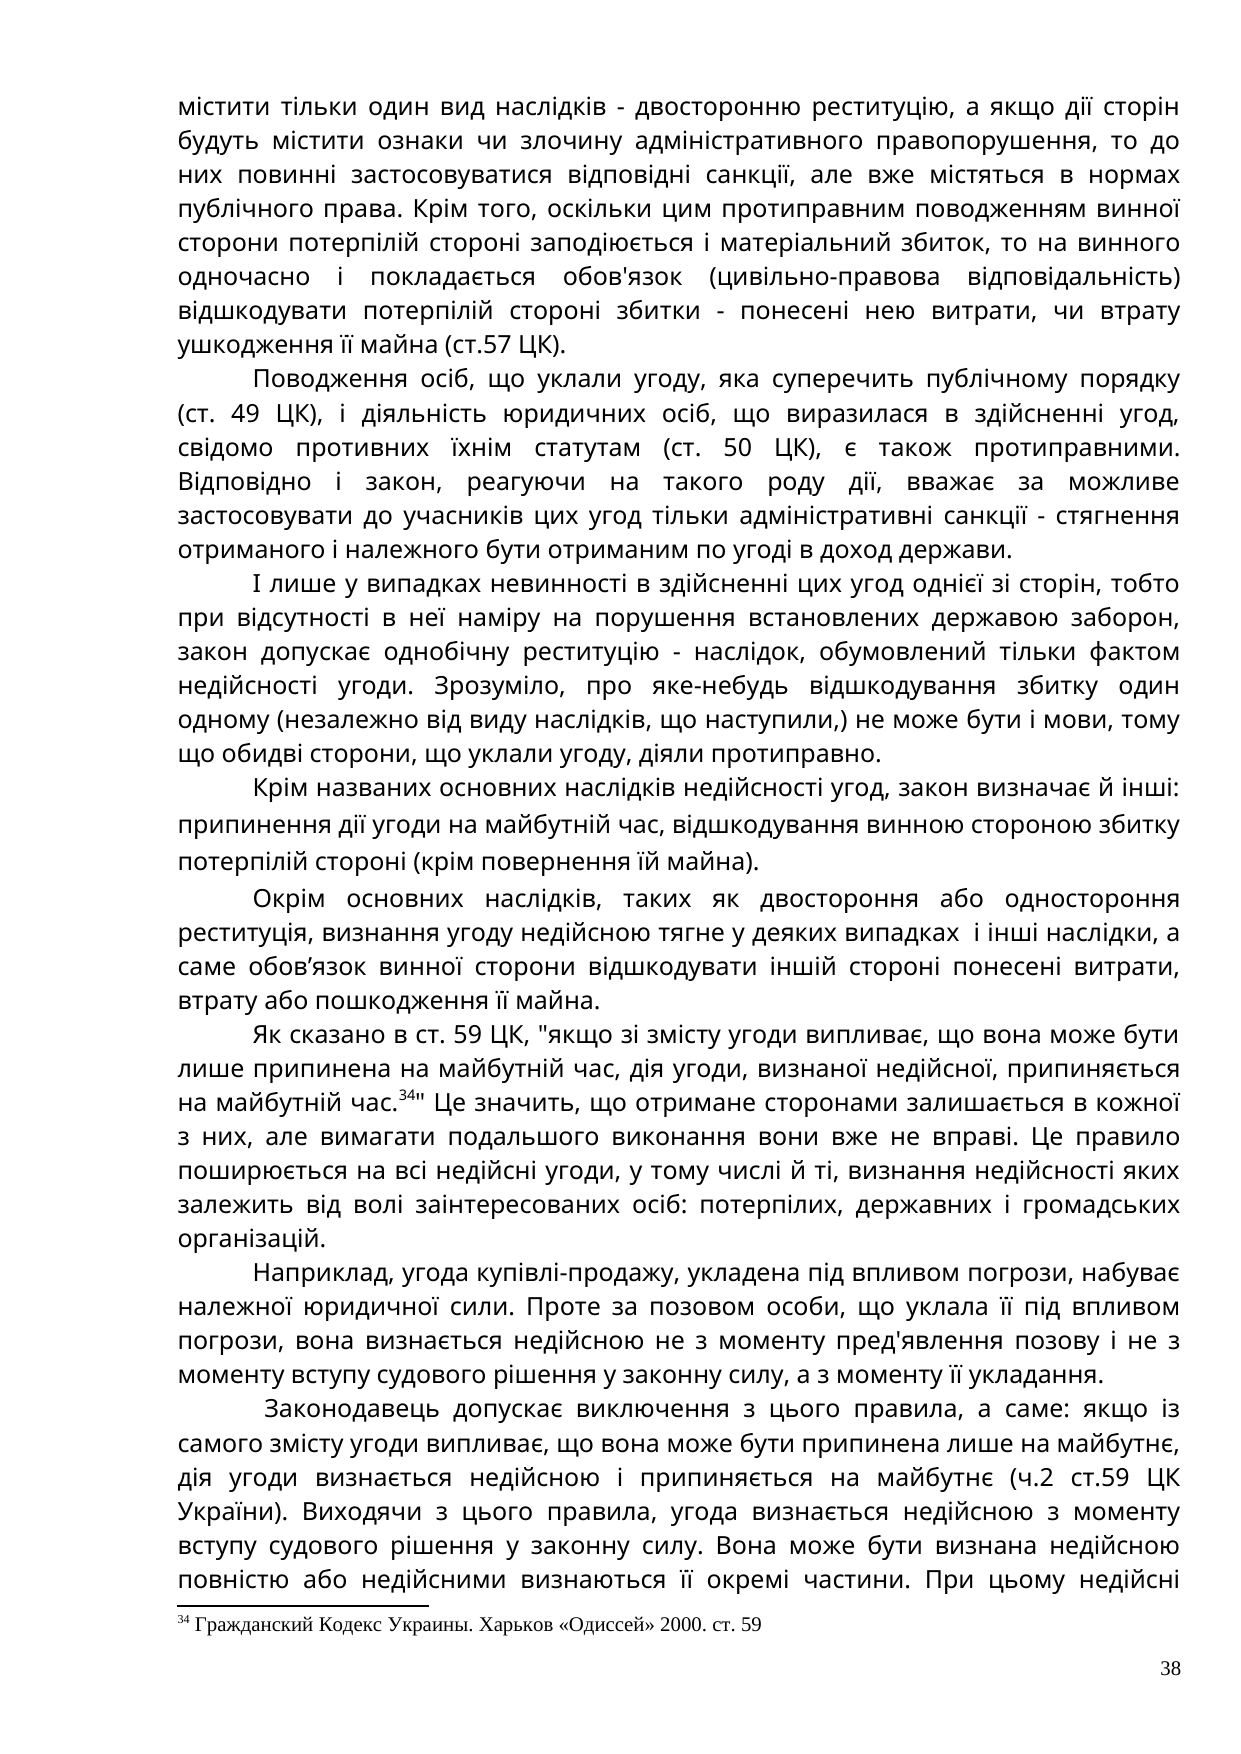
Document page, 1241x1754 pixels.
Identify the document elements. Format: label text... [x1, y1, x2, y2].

text Наприклад, угода купівлі-продажу, укладена під впливом погрози, набуває належної юридичної сили. Проте за позовом особи, що уклала її під впливом погрози, вона визнається недійсною не з моменту пред'явлення позову і не з моменту вступу судового рішення у законну силу, а з моменту її укладання. [177, 1255, 1181, 1391]
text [177, 89, 1181, 361]
text Поводження осіб, що уклали угоду, яка суперечить публічному порядку (ст. 49 ЦК), і діяльність юридичних осіб, що виразилася в здійсненні угод, свідомо противних їхнім статутам (ст. 50 ЦК), є також протиправними. Відповідно і закон, реагуючи на такого роду дії, вважає за можливе застосовувати до учасників цих угод тільки адміністративні санкції - стягнення отриманого і належного бути отриманим по угоді в доход держави. [177, 361, 1181, 566]
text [177, 1391, 1181, 1596]
text Окрім основних наслідків, таких як двостороння або одностороння реституція, визнання угоду недійсною тягне у деяких випадках і інші наслідки, а саме обов’язок винної сторони відшкодувати іншій стороні понесені витрати, втрату або пошкодження її майна. [177, 880, 1181, 1016]
text І лише у випадках невинності в здійсненні цих угод однієї зі сторін, тобто при відсутності в неї наміру на порушення встановлених державою заборон, закон допускає однобічну реституцію - наслідок, обумовлений тільки фактом недійсності угоди. Зрозуміло, про яке-небудь відшкодування збитку один одному (незалежно від виду наслідків, що наступили,) не може бути і мови, тому що обидві сторони, що уклали угоду, діяли протиправно. [177, 566, 1181, 770]
text Крім названих основних наслідків недійсності угод, закон визначає й інші: припинення дії угоди на майбутній час, відшкодування винною стороною збитку потерпілій стороні (крім повернення їй майна). [177, 770, 1181, 877]
text Як сказано в ст. 59 ЦК, "якщо зі змісту угоди випливає, що вона може бути лише припинена на майбутній час, дія угоди, визнаної недійсної, припиняється на майбутній час." Це значить, що отримане сторонами залишається в кожної з них, але вимагати подальшого виконання вони вже не вправі. Це правило поширюється на всі недійсні угоди, у тому числі й ті, визнання недійсності яких залежить від волі заінтересованих осіб: потерпілих, державних і громадських організацій. [177, 1016, 1181, 1255]
